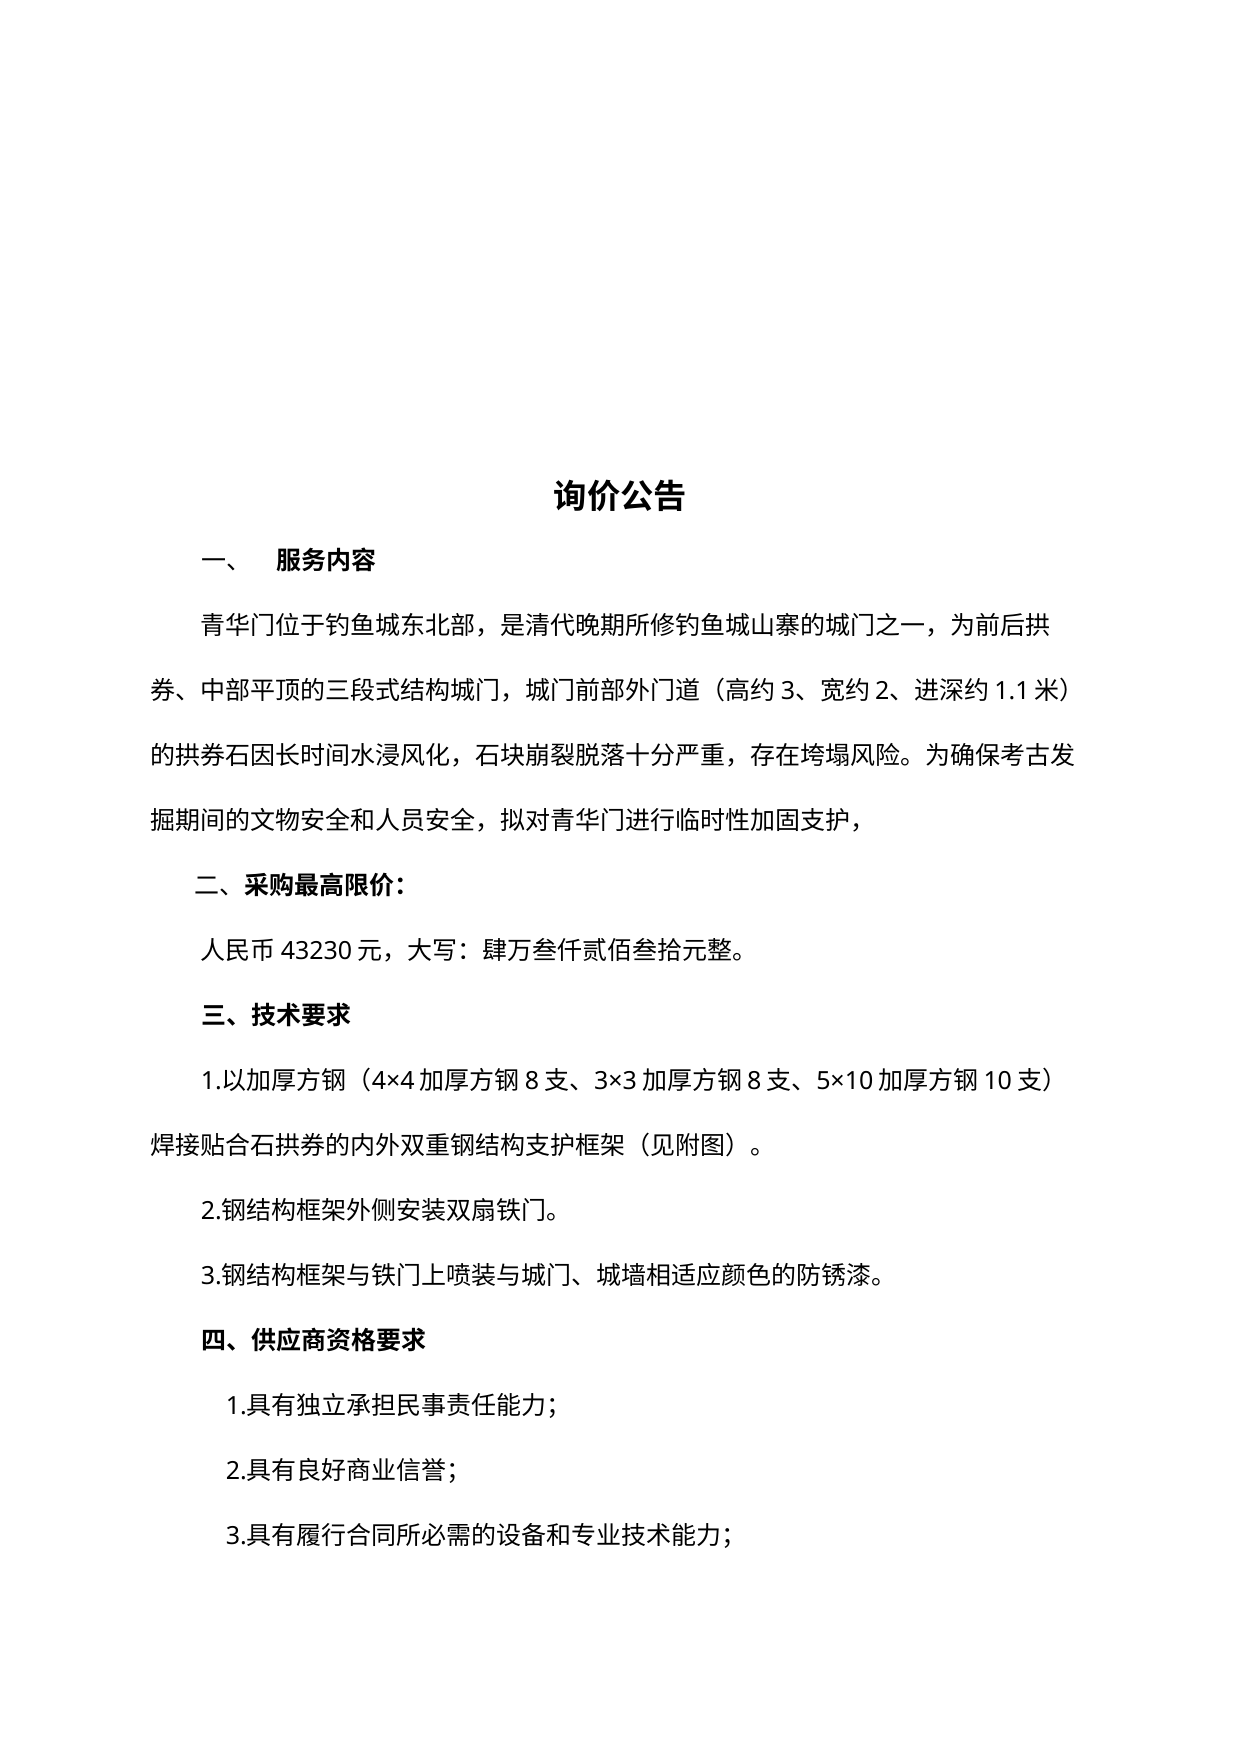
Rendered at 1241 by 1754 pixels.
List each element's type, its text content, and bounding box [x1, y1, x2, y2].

text 询价公告 [151, 461, 1089, 526]
text 3.钢结构框架与铁门上喷装与城门、城墙相适应颜色的防锈漆。 [151, 1241, 1089, 1306]
text 1.以加厚方钢（4×4加厚方钢8支、3×3加厚方钢8支、5×10加厚方钢10支）焊接贴合石拱券的内外双重钢结构支护框架（见附图）。 [151, 1046, 1089, 1176]
text 2.具有良好商业信誉； [151, 1436, 1089, 1501]
list 青华门位于钓鱼城东北部，是清代晚期所修钓鱼城山寨的城门之一，为前后拱券、中部平顶的三段式结构城门，城门前部外门道（高约3、宽约2、进深约1.1米）的拱券石因长时间水浸风化，石块崩裂脱落十分严重，存在垮塌风险。为确保考古发掘期间的文物安全和人员安全，拟对青华门进行临时性加固支护， [151, 591, 1089, 851]
text 人民币43230元，大写：肆万叁仟贰佰叁拾元整。 [151, 916, 1089, 981]
text 1.具有独立承担民事责任能力； [151, 1371, 1089, 1436]
list 服务内容 [201, 526, 1089, 591]
text 四、供应商资格要求 [151, 1306, 1089, 1371]
list 二、采购最高限价： [151, 851, 1089, 916]
text 2.钢结构框架外侧安装双扇铁门。 [151, 1176, 1089, 1241]
text 三、技术要求 [151, 981, 1089, 1046]
text 3.具有履行合同所必需的设备和专业技术能力； [151, 1501, 1089, 1566]
